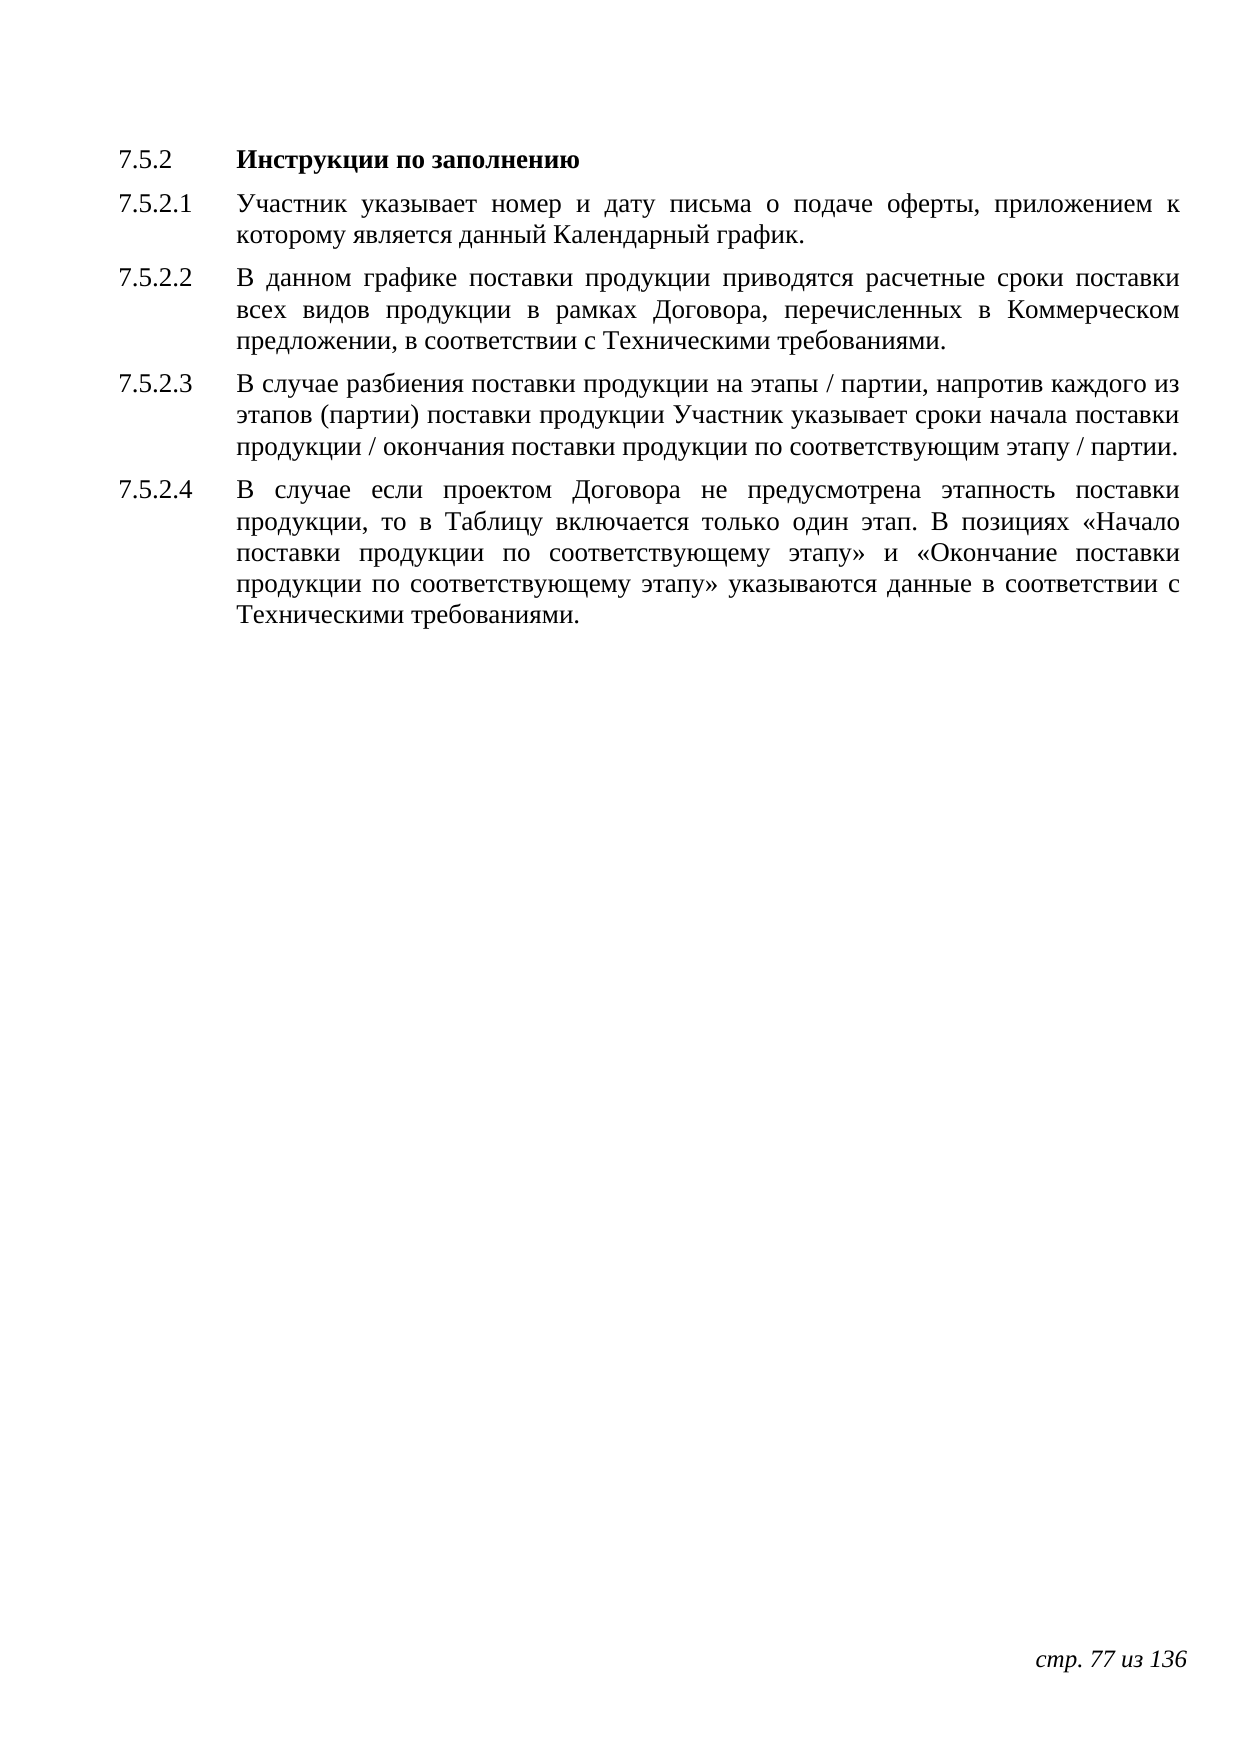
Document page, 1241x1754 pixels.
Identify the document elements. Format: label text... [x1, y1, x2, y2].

text В данном графике поставки продукции приводятся расчетные сроки поставки всех видов продукции в рамках Договора, перечисленных в Коммерческом предложении, в соответствии с Техническими требованиями. [118, 262, 1181, 355]
text Инструкции по заполнению [118, 143, 1181, 174]
text В случае разбиения поставки продукции на этапы / партии, напротив каждого из этапов (партии) поставки продукции Участник указывает сроки начала поставки продукции / окончания поставки продукции по соответствующим этапу / партии. [118, 367, 1181, 461]
text В случае если проектом Договора не предусмотрена этапность поставки продукции, то в Таблицу включается только один этап. В позициях «Начало поставки продукции по соответствующему этапу» и «Окончание поставки продукции по соответствующему этапу» указываются данные в соответствии с Техническими требованиями. [118, 473, 1181, 629]
text Участник указывает номер и дату письма о подаче оферты, приложением к которому является данный Календарный график. [118, 187, 1181, 249]
